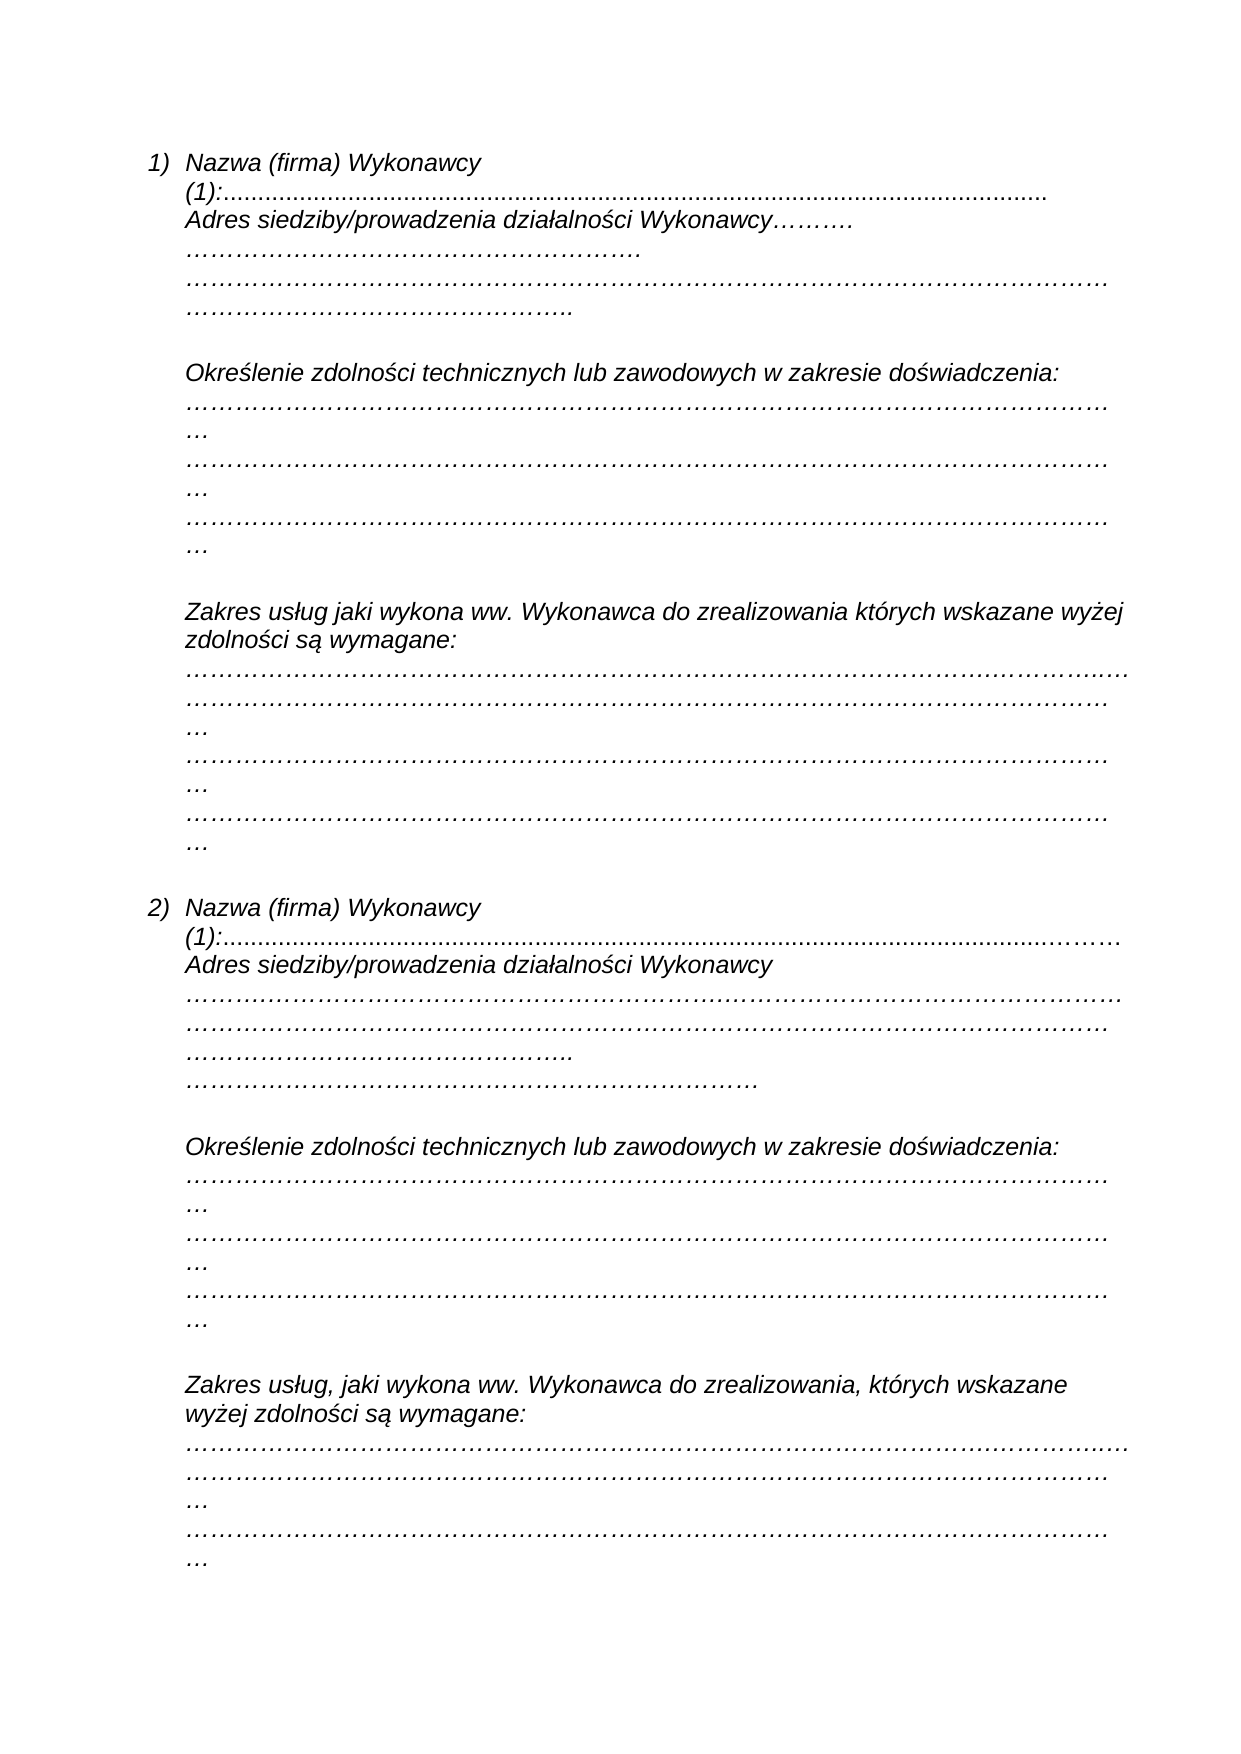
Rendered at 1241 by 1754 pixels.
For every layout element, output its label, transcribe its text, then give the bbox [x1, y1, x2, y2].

text …………………………………………………………………………………………………… [185, 683, 1137, 740]
text Określenie zdolności technicznych lub zawodowych w zakresie doświadczenia: [185, 1131, 1137, 1160]
text Zakres usług, jaki wykona ww. Wykonawca do zrealizowania, których wskazane wyżej zdolności są wymagane: …………………………………………………………………………………….…………..… [185, 1370, 1137, 1456]
text …………………………………………………………………………………………………… [185, 1160, 1137, 1218]
text Określenie zdolności technicznych lub zawodowych w zakresie doświadczenia: [185, 358, 1137, 386]
text …………………………………………………………………………………………………… [185, 1456, 1137, 1514]
text …………………………………………………………………………………………………………………………………………..…………………………………………………………… [185, 1008, 1137, 1094]
text …………………………………………………………………………………………………… [185, 798, 1137, 855]
text …………………………………………………………………………………………………… [185, 501, 1137, 559]
text ……….……………………………………………….………………………………………… [185, 979, 1137, 1008]
text …………………………………………………………………………………………………… [185, 444, 1137, 501]
list Nazwa (firma) Wykonawcy (1):.......................................................................................................................……… [148, 893, 1137, 950]
text Adres siedziby/prowadzenia działalności Wykonawcy [185, 950, 1137, 979]
text …………………………………………………………………………………………………… [185, 740, 1137, 798]
text Adres siedziby/prowadzenia działalności Wykonawcy……….………………………………………………. [185, 205, 1137, 263]
text Zakres usług jaki wykona ww. Wykonawca do zrealizowania których wskazane wyżej zdolności są wymagane: …………………………………………………………………………………….…………..… [185, 596, 1137, 683]
text …………………………………………………………………………………………………… [185, 386, 1137, 444]
text ………………………………………………………………………………………………………………………………………….. [185, 263, 1137, 320]
text …………………………………………………………………………………………………… [185, 1275, 1137, 1333]
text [185, 1514, 1137, 1571]
list Nazwa (firma) Wykonawcy (1):....................................................................................................................... [148, 148, 1137, 205]
text …………………………………………………………………………………………………… [185, 1218, 1137, 1275]
